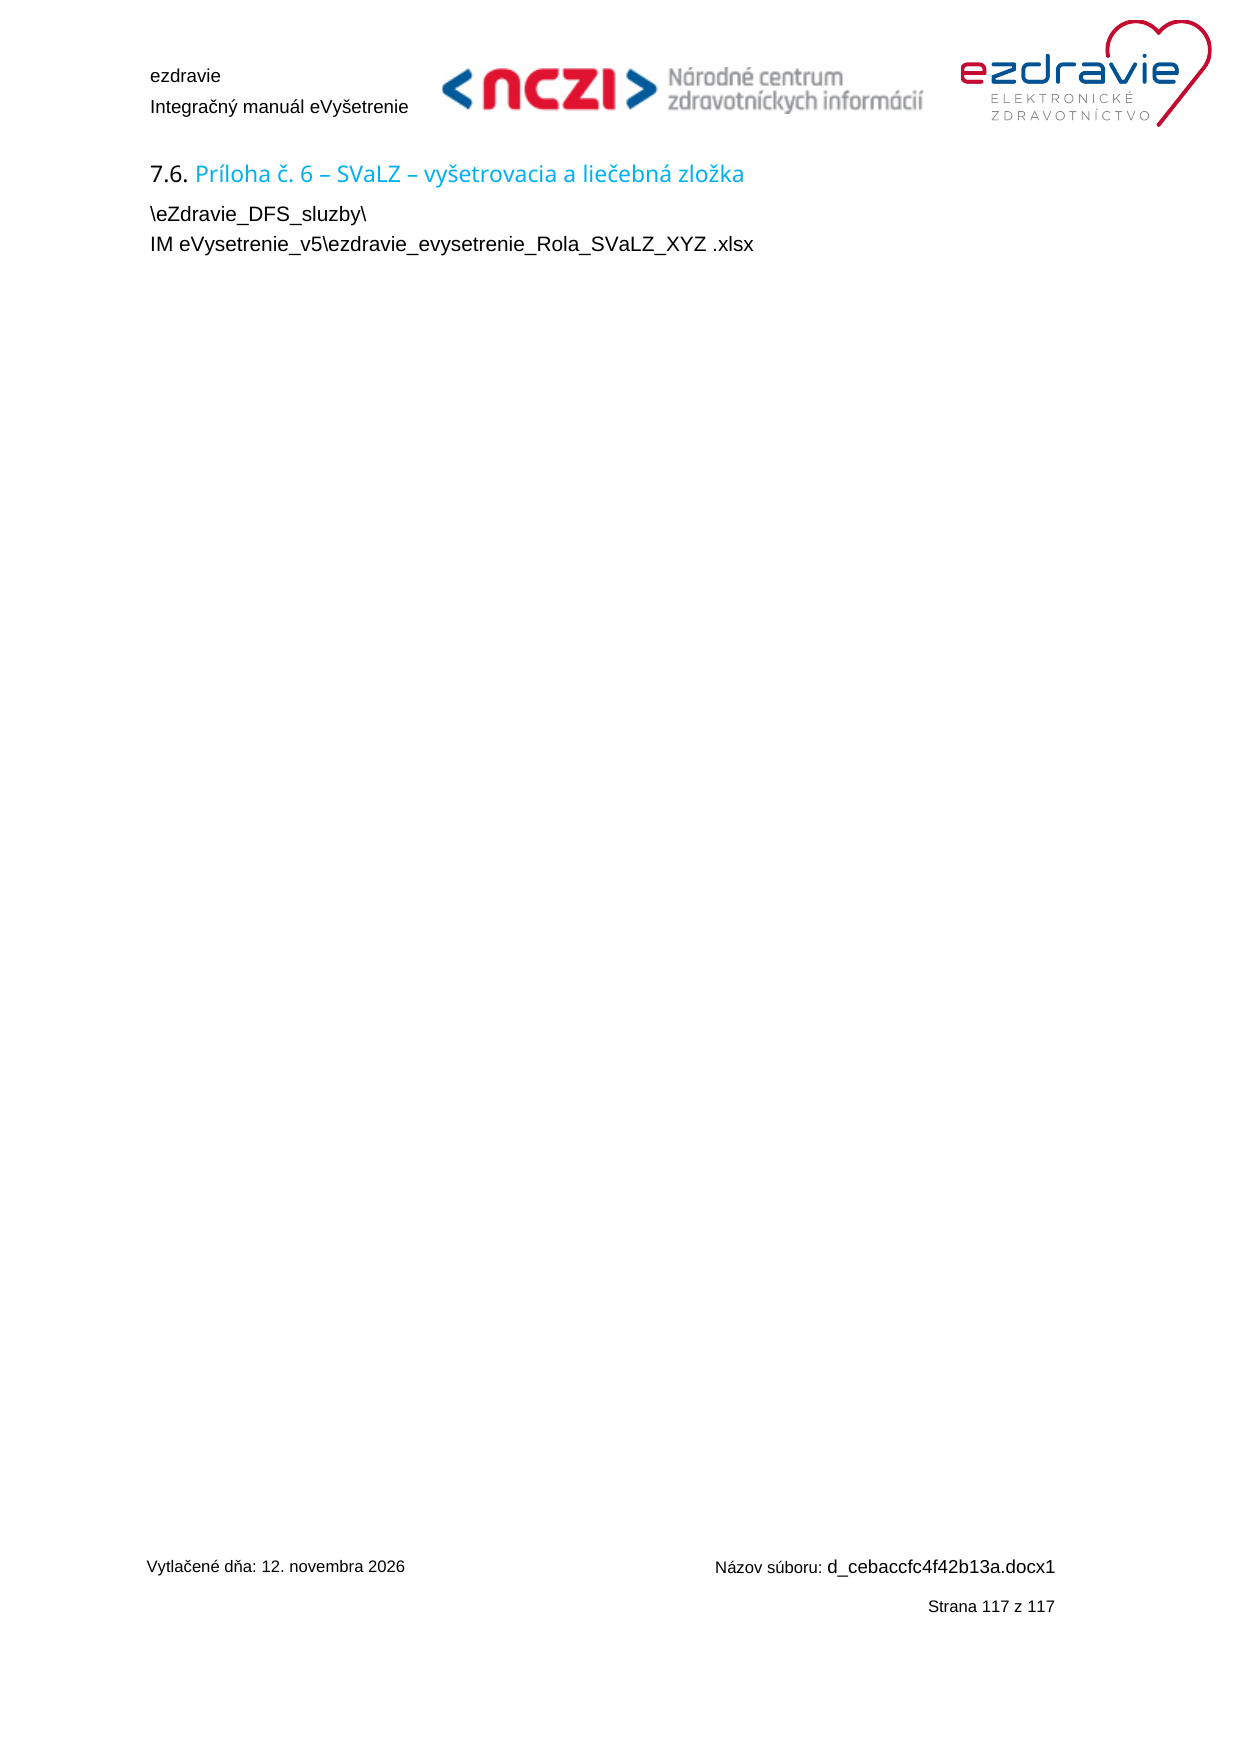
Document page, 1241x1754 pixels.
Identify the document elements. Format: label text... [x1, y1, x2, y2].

subtitle Príloha č. 6 – SVaLZ – vyšetrovacia a liečebná zložka [150, 158, 1090, 189]
text \eZdravie_DFS_sluzby\ [150, 201, 1090, 225]
picture [961, 20, 1212, 127]
picture [442, 67, 924, 114]
text IM eVysetrenie_v5\ezdravie_evysetrenie_Rola_SVaLZ_XYZ .xlsx [150, 232, 1090, 256]
